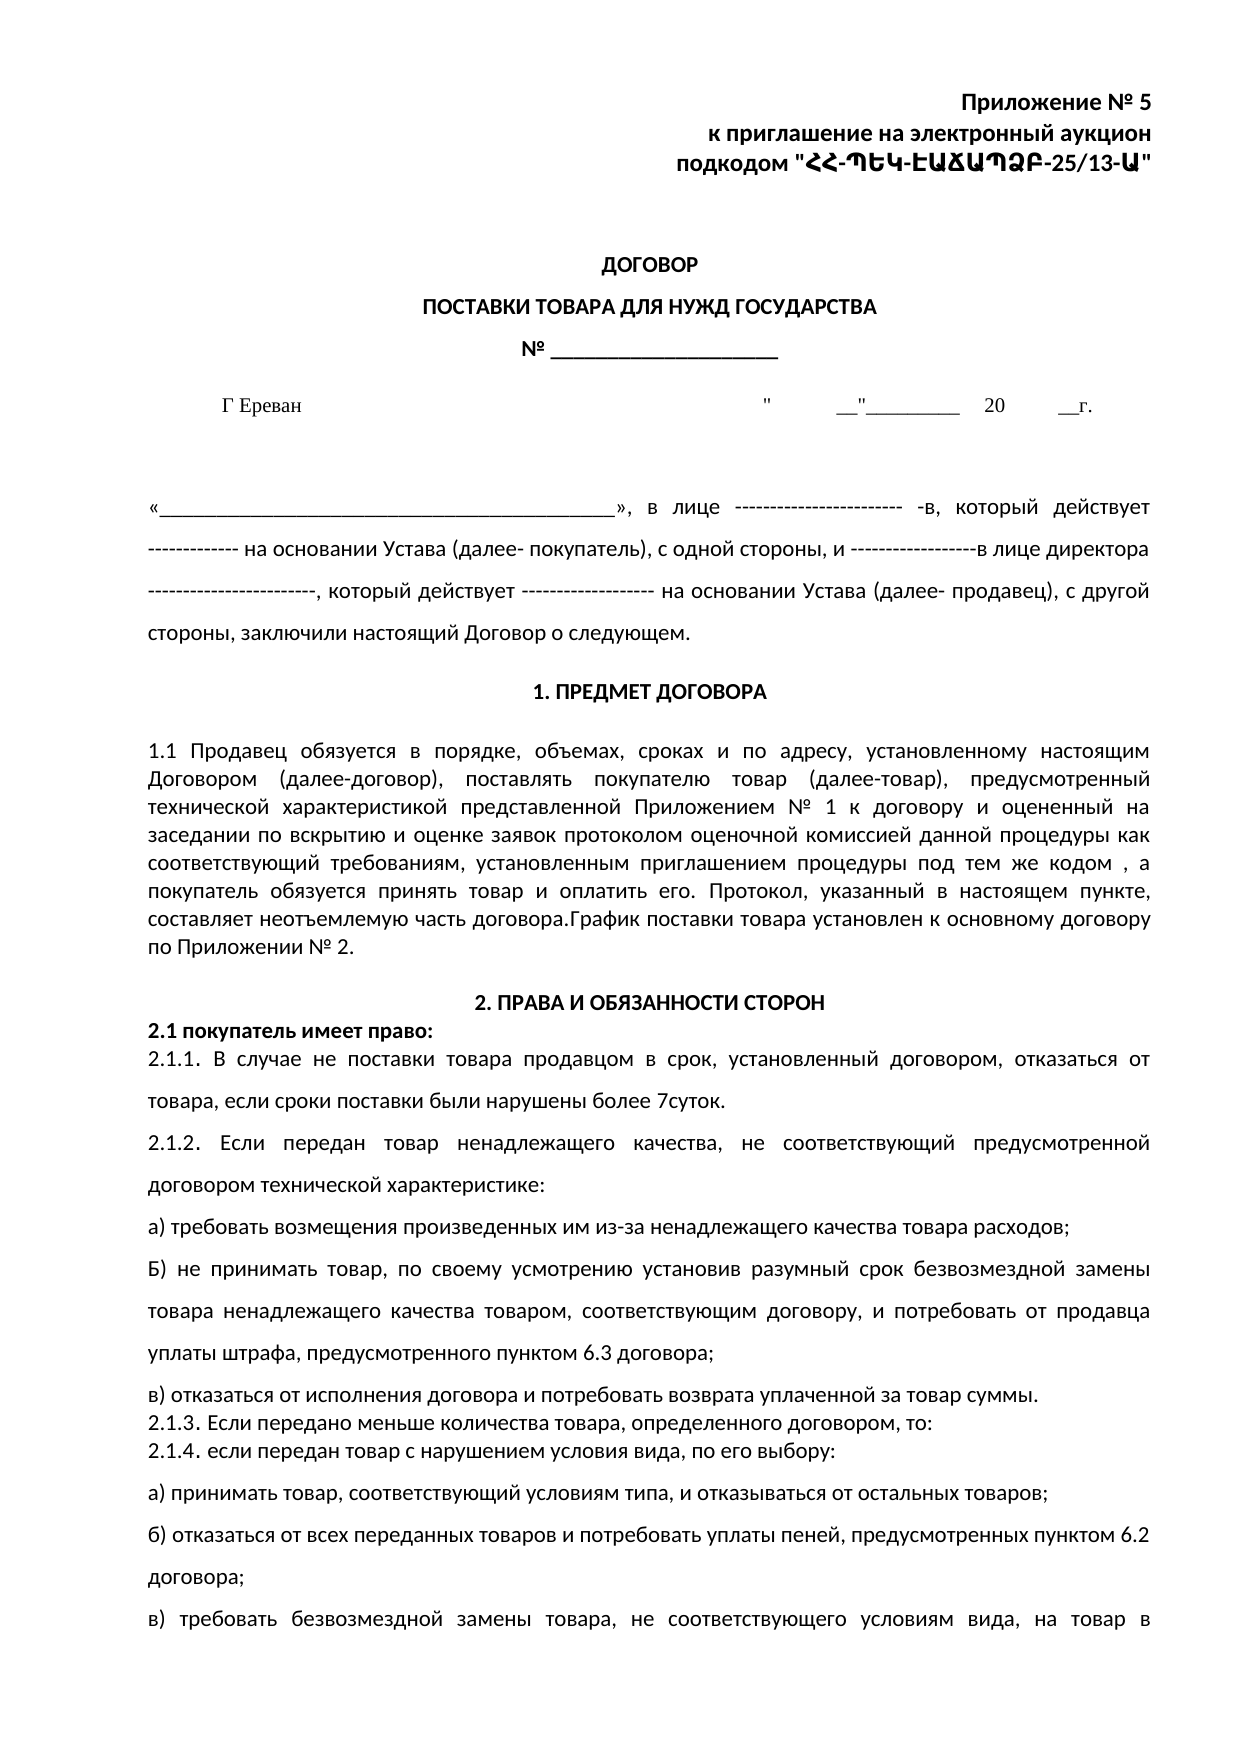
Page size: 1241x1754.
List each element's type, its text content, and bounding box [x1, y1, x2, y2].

text к приглашение на электронный аукцион [177, 117, 1152, 147]
text 2.1.3․ Если передано меньше количества товара, определенного договором, то: [148, 1408, 1152, 1436]
list 2. ПРАВА И ОБЯЗАННОСТИ СТОРОН [148, 988, 1152, 1016]
list 2.1.1․ В случае не поставки товара продавцом в срок, установленный договором, отказаться от товара, если сроки поставки были нарушены более 7суток. [148, 1044, 1152, 1114]
text подкодом "ՀՀ-ՊԵԿ-ԷԱՃԱՊՁԲ-25/13-Ա" [177, 147, 1152, 178]
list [148, 1604, 1152, 1632]
text 1.1 Продавец обязуется в порядке, объемах, сроках и по адресу, установленному настоящим Договором (далее-договор), поставлять покупателю товар (далее-товар), предусмотренный технической характеристикой представленной Приложением № 1 к договору и оцененный на заседании по вскрытию и оценке заявок протоколом оценочной комиссией данной процедуры как соответствующий требованиям, установленным приглашением процедуры под тем же кодом , а покупатель обязуется принять товар и оплатить его. Протокол, указанный в настоящем пункте, составляет неотъемлемую часть договора.График поставки товара установлен к основному договору по Приложении № 2. [148, 736, 1152, 960]
table_header " __"_________ 20 __г. [620, 393, 1104, 434]
text 2.1 покупатель имеет право: [148, 1016, 1152, 1044]
list 2.1.2․ Если передан товар ненадлежащего качества, не соответствующий предусмотренной договором технической характеристике: [148, 1128, 1152, 1198]
list а) требовать возмещения произведенных им из-за ненадлежащего качества товара расходов; [148, 1212, 1152, 1240]
text в) отказаться от исполнения договора и потребовать возврата уплаченной за товар суммы. [148, 1380, 1152, 1408]
text Приложение № 5 [148, 86, 1152, 117]
list 2.1.4․ если передан товар с нарушением условия вида, по его выбору: [148, 1436, 1152, 1464]
list б) отказаться от всех переданных товаров и потребовать уплаты пеней, предусмотренных пунктом 6.2 договора; [148, 1520, 1152, 1590]
table_header Г Ереван [136, 393, 620, 434]
text 1. ПРЕДМЕТ ДОГОВОРА [148, 677, 1152, 705]
list Б) не принимать товар, по своему усмотрению установив разумный срок безвозмездной замены товара ненадлежащего качества товаром, соответствующим договору, и потребовать от продавца уплаты штрафа, предусмотренного пунктом 6.3 договора; [148, 1254, 1152, 1366]
list а) принимать товар, соответствующий условиям типа, и отказываться от остальных товаров; [148, 1478, 1152, 1506]
text ДОГОВОР [148, 251, 1152, 278]
text № ____________________ [148, 334, 1152, 362]
text «________________________________________», в лице ------------------------ -в, который действует ------------- на основании Устава (далее- покупатель), с одной стороны, и ------------------в лице директора ------------------------, который действует ------------------- на основании Устава (далее- продавец), с другой стороны, заключили настоящий Договор о следующем. [148, 492, 1152, 646]
text ПОСТАВКИ ТОВАРА ДЛЯ НУЖД ГОСУДАРСТВА [148, 292, 1152, 321]
